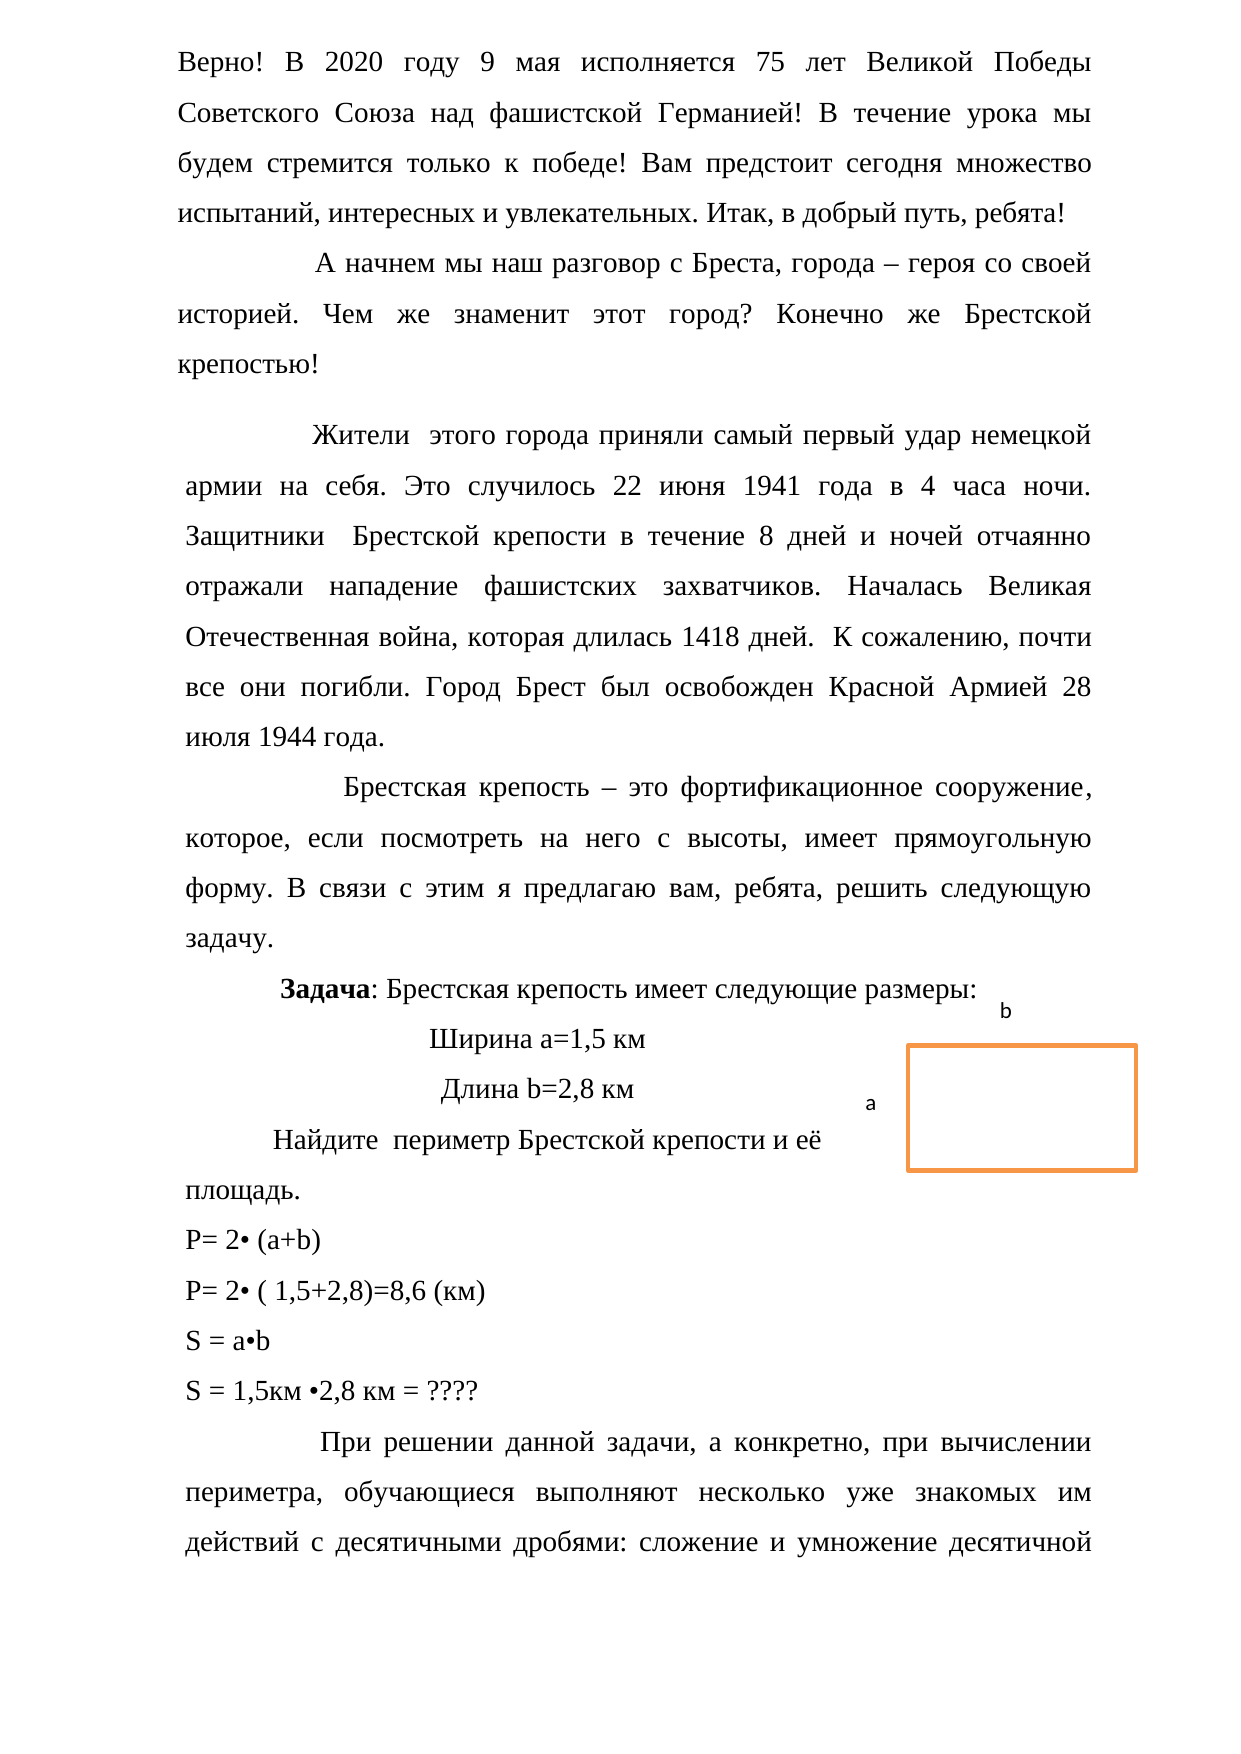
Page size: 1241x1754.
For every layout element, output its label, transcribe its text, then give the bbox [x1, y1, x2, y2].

text Найдите периметр Брестской крепости и её площадь. [185, 1122, 1092, 1206]
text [185, 1424, 1092, 1558]
text Жители этого города приняли самый первый удар немецкой армии на себя. Это случилось 22 июня 1941 года в 4 часа ночи. Защитники Брестской крепости в течение 8 дней и ночей отчаянно отражали нападение фашистских захватчиков. Началась Великая Отечественная война, которая длилась 1418 дней. К сожалению, почти все они погибли. Город Брест был освобожден Красной Армией 28 июля 1944 года. [185, 417, 1092, 753]
text Р= 2• (а+b) [185, 1222, 1092, 1256]
text Брестская крепость – это фортификационное сооружение, которое, если посмотреть на него с высоты, имеет прямоугольную форму. В связи с этим я предлагаю вам, ребята, решить следующую задачу. [185, 769, 1092, 954]
text S = a•b [185, 1323, 1092, 1357]
text Ширина а=1,5 км [185, 1021, 1092, 1055]
text Р= 2• ( 1,5+2,8)=8,6 (км) [185, 1273, 1092, 1306]
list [176, 44, 1092, 229]
text Длина b=2,8 км [185, 1071, 1092, 1105]
text S = 1,5км •2,8 км = ???? [185, 1373, 1092, 1407]
list А начнем мы наш разговор с Бреста, города – героя со своей историей. Чем же знаменит этот город? Конечно же Брестской крепостью! [176, 246, 1092, 380]
text Задача: Брестская крепость имеет следующие размеры: [185, 971, 1092, 1004]
